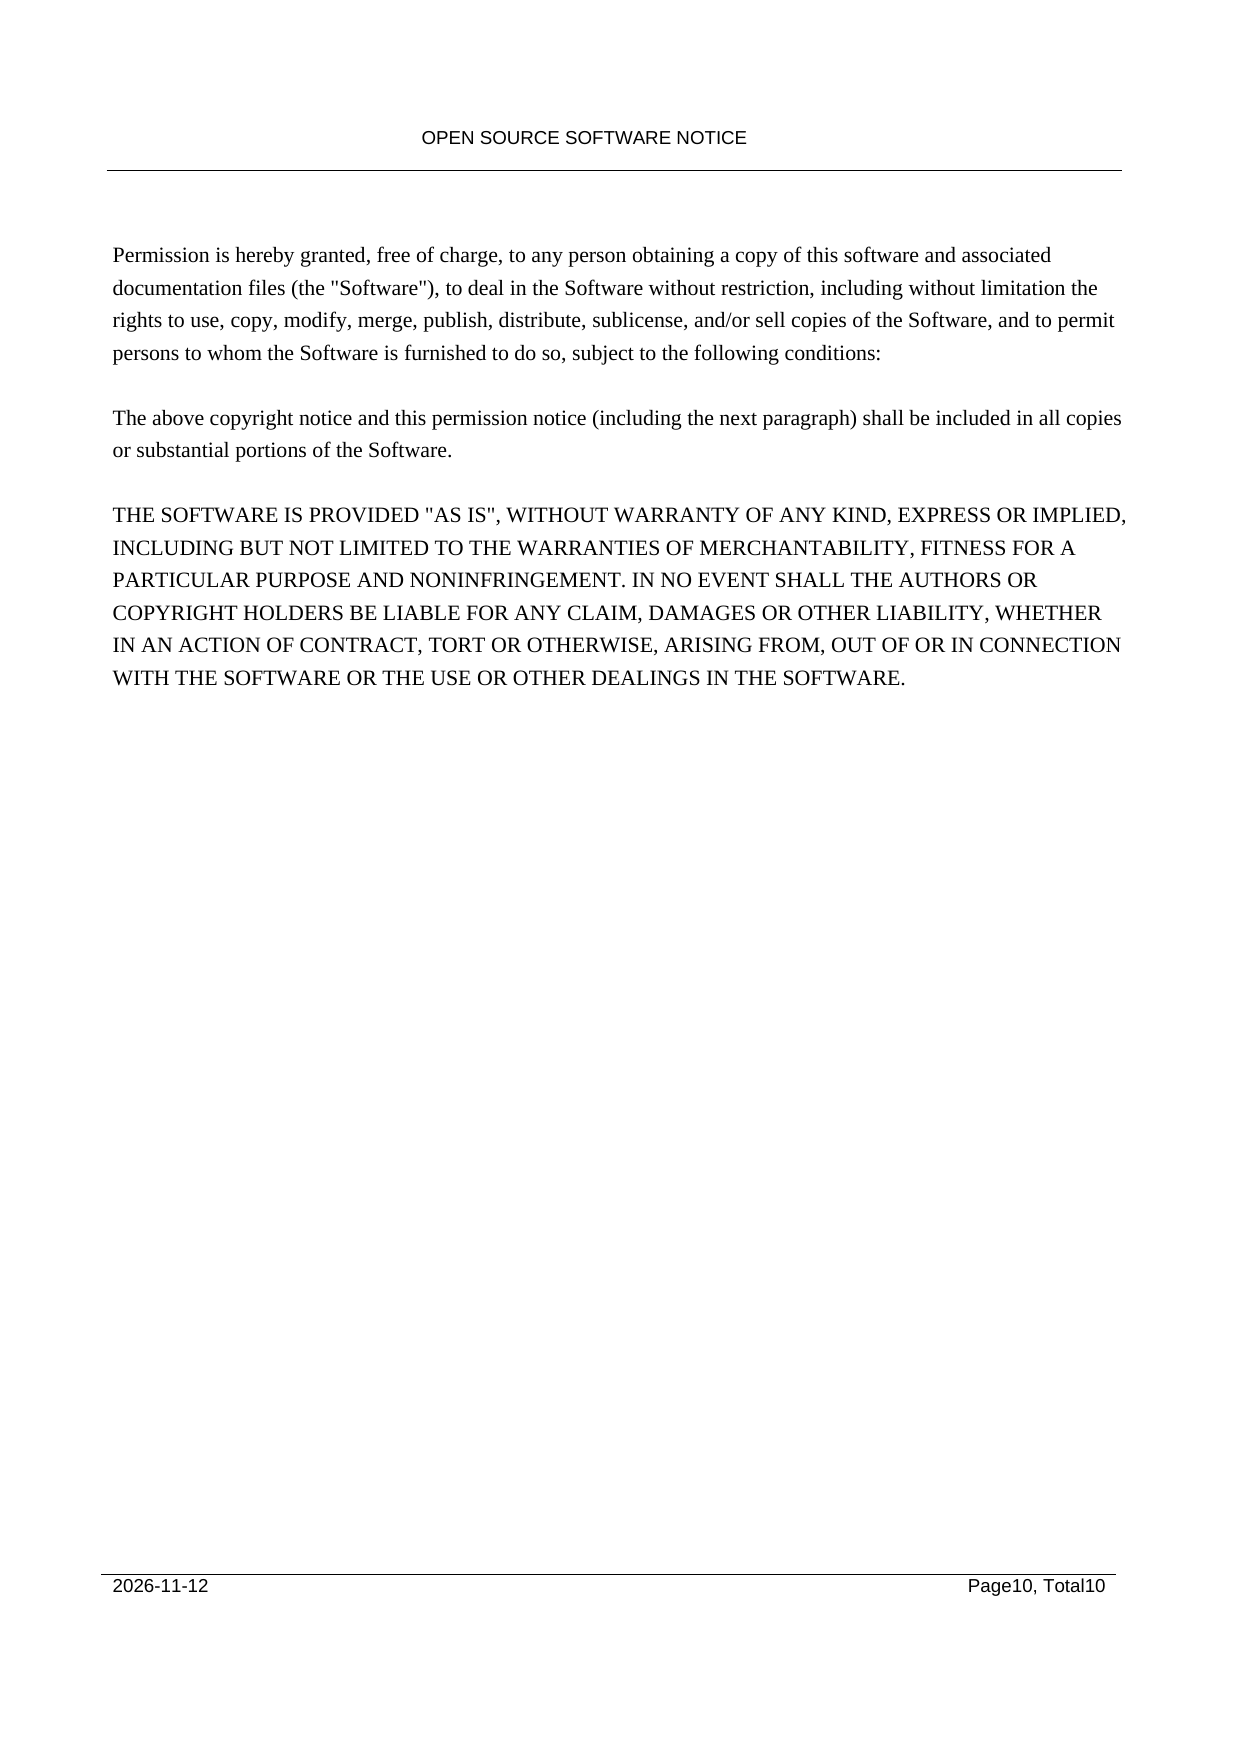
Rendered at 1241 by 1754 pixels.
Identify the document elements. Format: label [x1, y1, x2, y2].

text [112, 206, 1128, 694]
